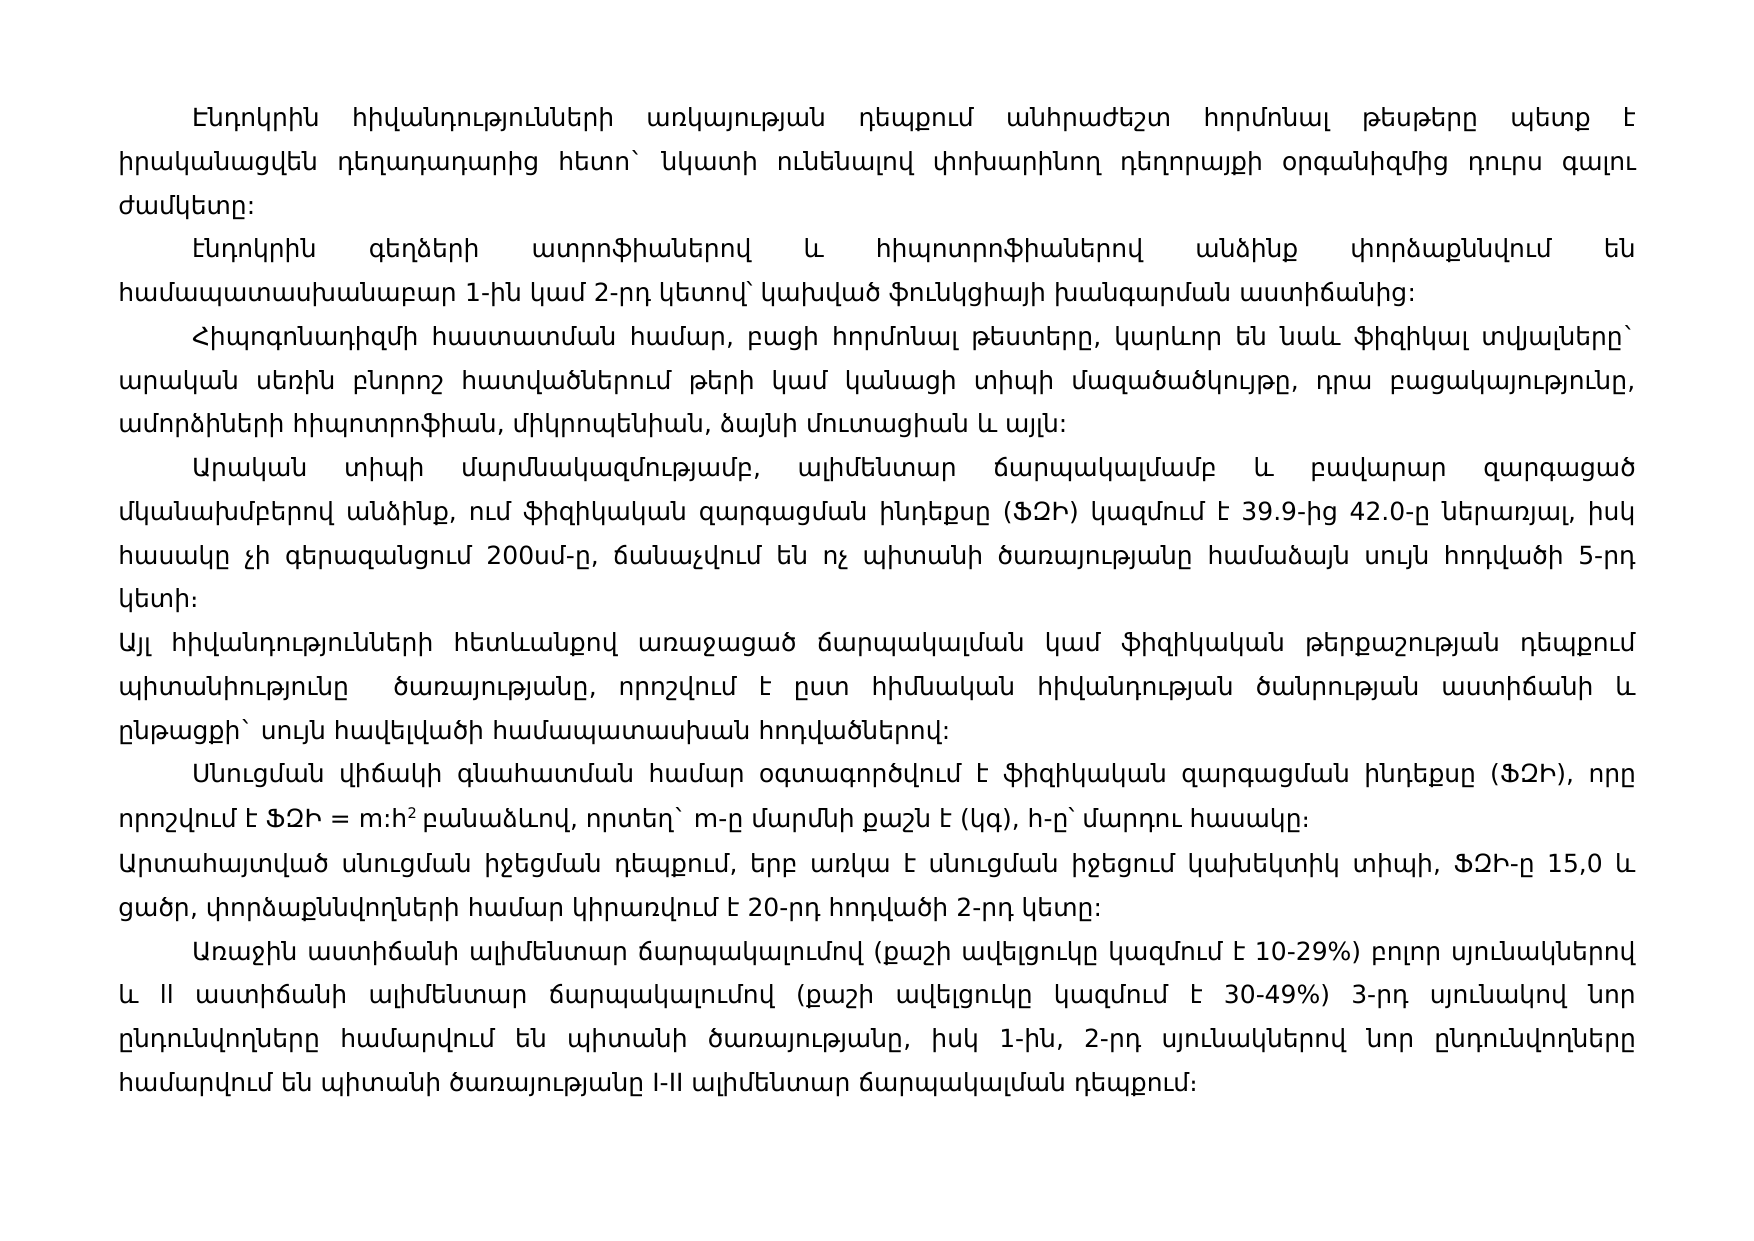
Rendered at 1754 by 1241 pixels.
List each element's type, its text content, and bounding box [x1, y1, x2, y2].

text Էնդոկրին հիվանդությունների առկայության դեպքում անհրաժեշտ հորմոնալ թեսթերը պետք է իրականացվեն դեղադադարից հետո` նկատի ունենալով փոխարինող դեղորայքի օրգանիզմից դուրս գալու ժամկետը: [118, 103, 1636, 220]
text Այլ հիվանդությունների հետևանքով առաջացած ճարպակալման կամ ֆիզիկական թերքաշության դեպքում պիտանիությունը ծառայությանը, որոշվում է ըստ հիմնական հիվանդության ծանրության աստիճանի և ընթացքի` սույն հավելվածի համապատասխան հոդվածներով: [118, 628, 1636, 745]
text Արտահայտված սնուցման իջեցման դեպքում, երբ առկա է սնուցման իջեցում կախեկտիկ տիպի, ՖԶԻ-ը 15,0 և ցածր, փորձաքննվողների համար կիրառվում է 20-րդ հոդվածի 2-րդ կետը: [118, 849, 1636, 922]
text Արական տիպի մարմնակազմությամբ, ալիմենտար ճարպակալմամբ և բավարար զարգացած մկանախմբերով անձինք, ում ֆիզիկական զարգացման ինդեքսը (ՖԶԻ) կազմում է 39.9-ից 42.0-ը ներառյալ, իսկ հասակը չի գերազանցում 200սմ-ը, ճանաչվում են ոչ պիտանի ծառայությանը համաձայն սույն հոդվածի 5-րդ կետի։ [118, 453, 1636, 614]
text Սնուցման վիճակի գնահատման համար օգտագործվում է ֆիզիկական զարգացման ինդեքսը (ՖԶԻ), որը որոշվում է ՖԶԻ = m:h2 բանաձևով, որտեղ` m-ը մարմնի քաշն է (կգ), h-ը՝ մարդու հասակը։ [118, 760, 1636, 834]
text Հիպոգոնադիզմի հաստատման համար, բացի հորմոնալ թեստերը, կարևոր են նաև ֆիզիկալ տվյալները` արական սեռին բնորոշ հատվածներում թերի կամ կանացի տիպի մազածածկույթը, դրա բացակայությունը, ամորձիների հիպոտրոֆիան, միկրոպենիան, ձայնի մուտացիան և այլն: [118, 322, 1636, 439]
text էնդոկրին գեղձերի ատրոֆիաներով և հիպոտրոֆիաներով անձինք փորձաքննվում են համապատասխանաբար 1-ին կամ 2-րդ կետով՝ կախված ֆունկցիայի խանգարման աստիճանից: [118, 235, 1636, 308]
text Առաջին աստիճանի ալիմենտար ճարպակալումով (քաշի ավելցուկը կազմում է 10-29%) բոլոր սյունակներով և ll աստիճանի ալիմենտար ճարպակալումով (քաշի ավելցուկը կազմում է 30-49%) 3-րդ սյունակով նոր ընդունվողները համարվում են պիտանի ծառայությանը, իսկ 1-ին, 2-րդ սյունակներով նոր ընդունվողները համարվում են պիտանի ծառայությանը I-II ալիմենտար ճարպակալման դեպքում։ [118, 937, 1636, 1097]
